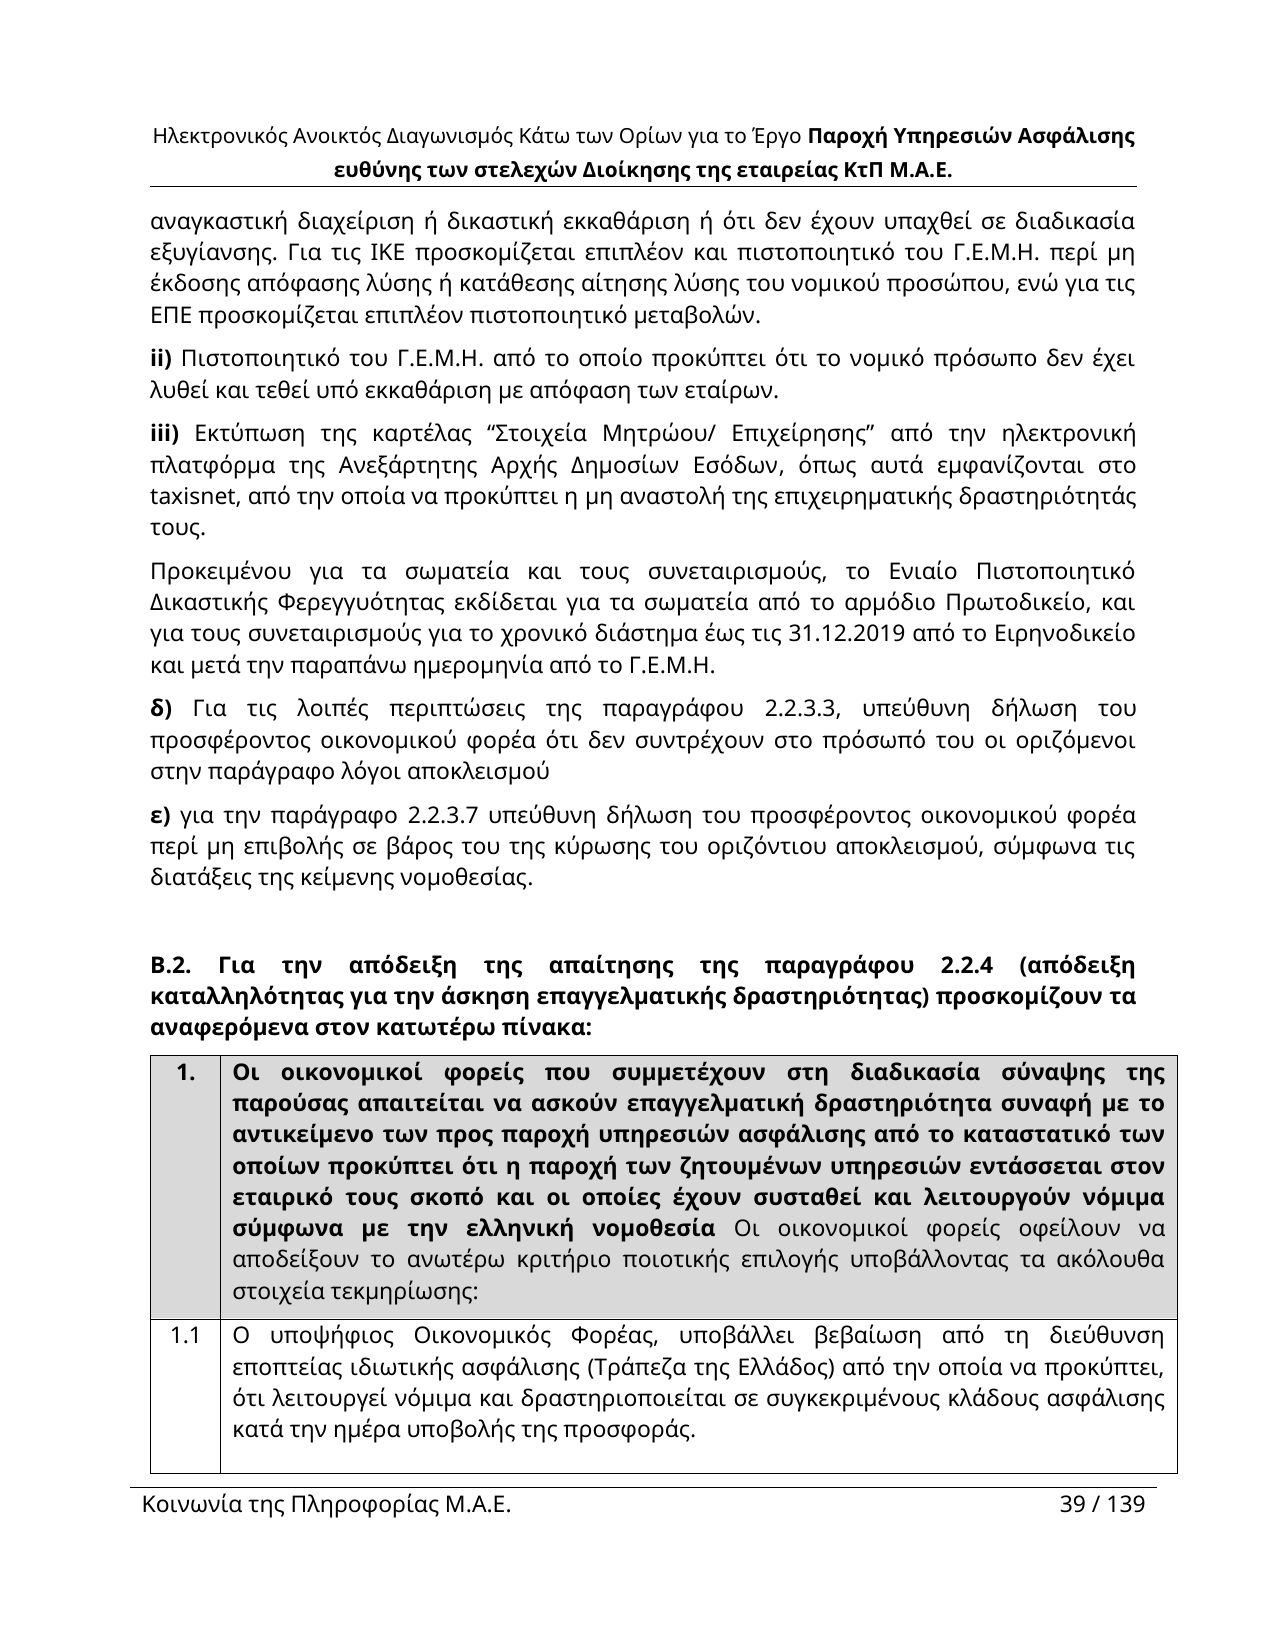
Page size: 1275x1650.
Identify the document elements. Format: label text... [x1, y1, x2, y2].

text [150, 205, 1137, 330]
text iii) Εκτύπωση της καρτέλας “Στοιχεία Μητρώου/ Επιχείρησης” από την ηλεκτρονική πλατφόρμα της Ανεξάρτητης Αρχής Δημοσίων Εσόδων, όπως αυτά εμφανίζονται στο taxisnet, από την οποία να προκύπτει η μη αναστολή της επιχειρηματικής δραστηριότητάς τους. [150, 417, 1137, 542]
table_header 1. [151, 1056, 220, 1318]
text δ) Για τις λοιπές περιπτώσεις της παραγράφου 2.2.3.3, υπεύθυνη δήλωση του προσφέροντος οικονομικού φορέα ότι δεν συντρέχουν στο πρόσωπό του οι οριζόμενοι στην παράγραφο λόγοι αποκλεισμού [150, 692, 1137, 786]
table_cell Ο υποψήφιος Οικονομικός Φορέας, υποβάλλει βεβαίωση από τη διεύθυνση εποπτείας ιδιωτικής ασφάλισης (Τράπεζα της Ελλάδος) από την οποία να προκύπτει, ότι λειτουργεί νόμιμα και δραστηριοποιείται σε συγκεκριμένους κλάδους ασφάλισης κατά την ημέρα υποβολής της προσφοράς. [221, 1320, 1177, 1473]
text Προκειμένου για τα σωματεία και τους συνεταιρισμούς, το Ενιαίο Πιστοποιητικό Δικαστικής Φερεγγυότητας εκδίδεται για τα σωματεία από το αρμόδιο Πρωτοδικείο, και για τους συνεταιρισμούς για το χρονικό διάστημα έως τις 31.12.2019 από το Ειρηνοδικείο και μετά την παραπάνω ημερομηνία από το Γ.Ε.Μ.Η. [150, 555, 1137, 680]
text ii) Πιστοποιητικό του Γ.Ε.Μ.Η. από το οποίο προκύπτει ότι το νομικό πρόσωπο δεν έχει λυθεί και τεθεί υπό εκκαθάριση με απόφαση των εταίρων. [150, 342, 1137, 405]
text B.2. Για την απόδειξη της απαίτησης της παραγράφου 2.2.4 (απόδειξη καταλληλότητας για την άσκηση επαγγελματικής δραστηριότητας) προσκομίζουν τα αναφερόμενα στον κατωτέρω πίνακα: [150, 949, 1137, 1042]
table_cell 1.1 [151, 1320, 220, 1473]
table_header Οι οικονομικοί φορείς που συμμετέχουν στη διαδικασία σύναψης της παρούσας απαιτείται να ασκούν επαγγελματική δραστηριότητα συναφή με το αντικείμενο των προς παροχή υπηρεσιών ασφάλισης από το καταστατικό των οποίων προκύπτει ότι η παροχή των ζητουμένων υπηρεσιών εντάσσεται στον εταιρικό τους σκοπό και οι οποίες έχουν συσταθεί και λειτουργούν νόμιμα σύμφωνα με την ελληνική νομοθεσία Οι οικονομικοί φορείς οφείλουν να αποδείξουν το ανωτέρω κριτήριο ποιοτικής επιλογής υποβάλλοντας τα ακόλουθα στοιχεία τεκμηρίωσης: [221, 1056, 1177, 1318]
text ε) για την παράγραφο 2.2.3.7 υπεύθυνη δήλωση του προσφέροντος οικονομικού φορέα περί μη επιβολής σε βάρος του της κύρωσης του οριζόντιου αποκλεισμού, σύμφωνα τις διατάξεις της κείμενης νομοθεσίας. [150, 799, 1137, 892]
